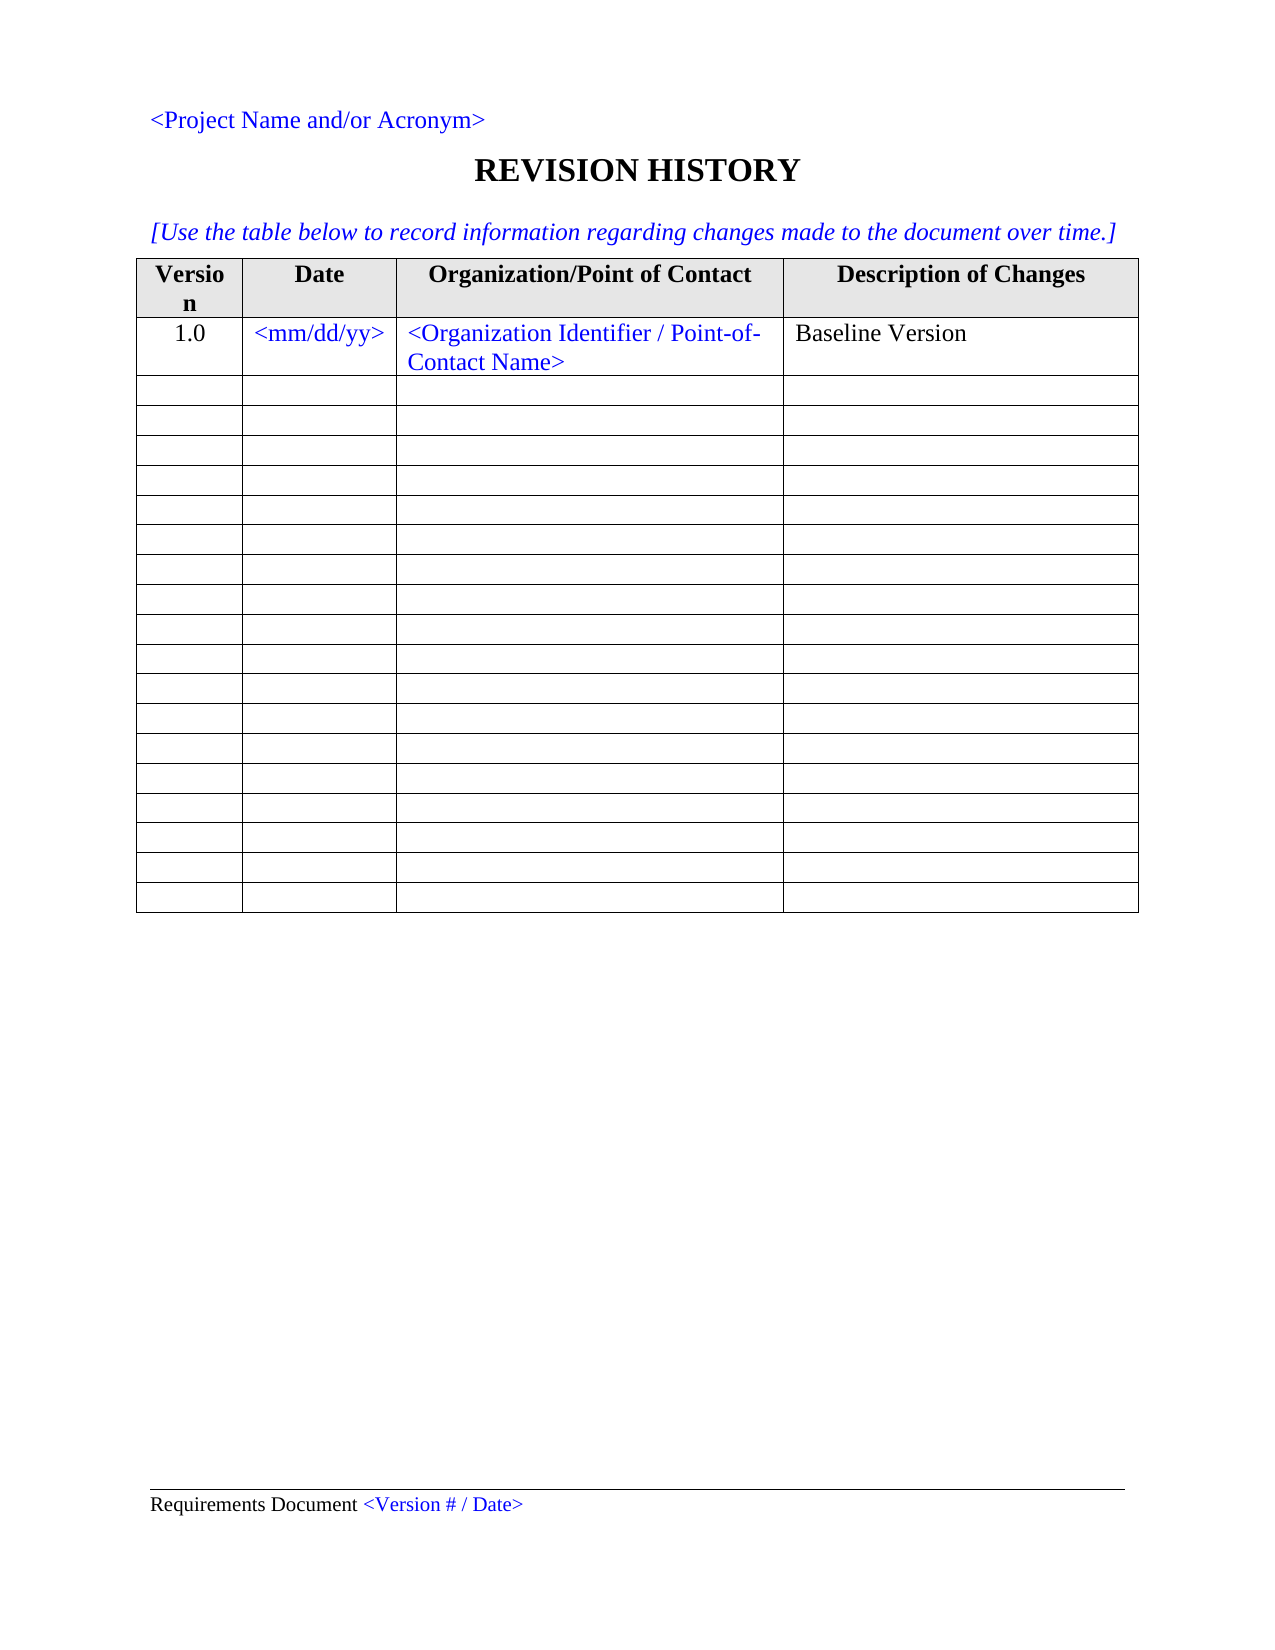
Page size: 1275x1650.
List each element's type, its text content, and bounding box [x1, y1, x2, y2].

table_cell [243, 615, 396, 643]
table_cell 1.0 [137, 318, 242, 375]
table_cell [137, 436, 242, 465]
table_header Organization/Point of Contact [397, 259, 783, 317]
table_cell [397, 496, 783, 524]
table_cell [243, 585, 396, 614]
table_cell [397, 615, 783, 643]
table_cell [784, 704, 1138, 733]
table_cell [784, 436, 1138, 465]
table_cell [397, 823, 783, 852]
table_cell <Organization Identifier / Point-of-Contact Name> [397, 318, 783, 375]
table_cell [784, 585, 1138, 614]
table_cell [243, 496, 396, 524]
table_cell [784, 794, 1138, 822]
table_header Version [137, 259, 242, 317]
table_cell [397, 436, 783, 465]
table_cell [243, 436, 396, 465]
table_cell [784, 734, 1138, 763]
table_cell <mm/dd/yy> [243, 318, 396, 375]
table_cell [397, 585, 783, 614]
table_cell [784, 674, 1138, 703]
table_cell [784, 406, 1138, 435]
text [Use the table below to record information regarding changes made to the document over time.] [150, 217, 1125, 246]
table_cell [243, 406, 396, 435]
table_cell [243, 674, 396, 703]
table_cell [137, 734, 242, 763]
table_cell [137, 496, 242, 524]
table_cell [397, 794, 783, 822]
table_cell [397, 406, 783, 435]
table_cell [243, 525, 396, 554]
table_cell [137, 615, 242, 643]
table_cell [397, 853, 783, 882]
table_cell [137, 704, 242, 733]
table_cell [784, 376, 1138, 405]
table_cell [397, 525, 783, 554]
table_cell [784, 466, 1138, 494]
table_cell [397, 466, 783, 494]
table_cell [784, 645, 1138, 673]
table_cell [137, 555, 242, 584]
table_cell [784, 853, 1138, 882]
table_cell [137, 585, 242, 614]
table_cell [243, 734, 396, 763]
table_cell [784, 555, 1138, 584]
text REVISION HISTORY [150, 150, 1125, 188]
table_cell [397, 645, 783, 673]
table_cell [397, 555, 783, 584]
table_header Date [243, 259, 396, 317]
table_cell [397, 376, 783, 405]
table_cell [243, 704, 396, 733]
table_cell [243, 883, 396, 912]
table_cell [784, 525, 1138, 554]
table_cell [137, 466, 242, 494]
table_cell [397, 764, 783, 792]
table_cell [784, 883, 1138, 912]
table_cell [137, 853, 242, 882]
table_cell [784, 764, 1138, 792]
table_cell [243, 764, 396, 792]
table_cell [784, 496, 1138, 524]
table_cell [243, 823, 396, 852]
table_cell [243, 645, 396, 673]
table_cell [137, 794, 242, 822]
table_cell [784, 615, 1138, 643]
table_cell [243, 853, 396, 882]
table_cell [784, 823, 1138, 852]
table_cell [137, 525, 242, 554]
table_cell [137, 645, 242, 673]
table_cell [397, 883, 783, 912]
table_cell Baseline Version [784, 318, 1138, 375]
table_cell [137, 376, 242, 405]
table_cell [243, 555, 396, 584]
table_cell [397, 734, 783, 763]
table_cell [137, 883, 242, 912]
table_cell [137, 823, 242, 852]
table_cell [397, 674, 783, 703]
table_cell [243, 376, 396, 405]
table_cell [137, 406, 242, 435]
table_cell [137, 764, 242, 792]
table_cell [137, 674, 242, 703]
table_header Description of Changes [784, 259, 1138, 317]
table_cell [243, 466, 396, 494]
table_cell [243, 794, 396, 822]
table_cell [397, 704, 783, 733]
